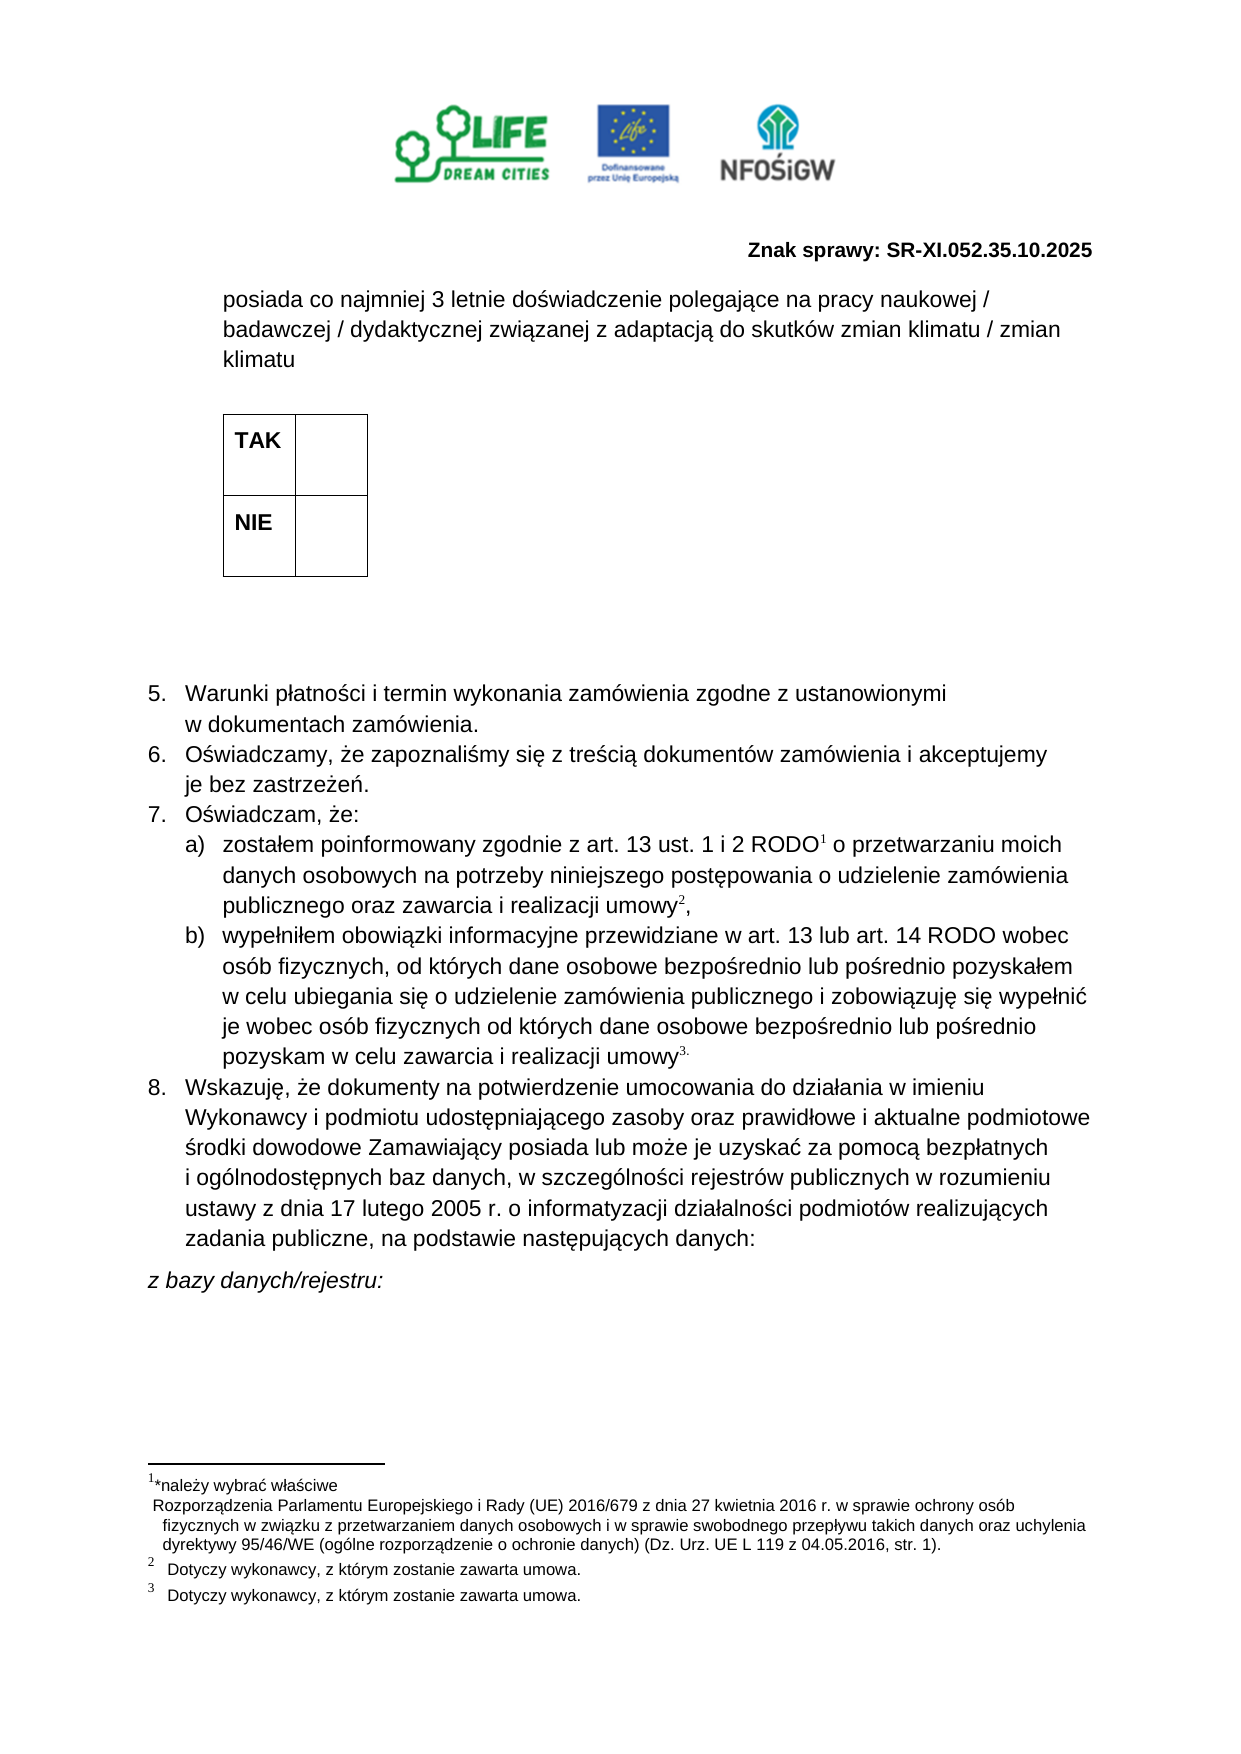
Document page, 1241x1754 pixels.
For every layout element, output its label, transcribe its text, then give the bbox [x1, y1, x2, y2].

text z bazy danych/rejestru: [148, 1267, 1093, 1294]
table_header TAK [224, 415, 295, 495]
list Wskazuję, że dokumenty na potwierdzenie umocowania do działania w imieniu Wykonawcy i podmiotu udostępniającego zasoby oraz prawidłowe i aktualne podmiotowe środki dowodowe Zamawiający posiada lub może je uzyskać za pomocą bezpłatnych i ogólnodostępnych baz danych, w szczególności rejestrów publicznych w rozumieniu ustawy z dnia 17 lutego 2005 r. o informatyzacji działalności podmiotów realizujących zadania publiczne, na podstawie następujących danych: [148, 1074, 1093, 1251]
table_header [296, 415, 367, 495]
table_cell NIE [224, 496, 295, 576]
list Oświadczamy, że zapoznaliśmy się z treścią dokumentów zamówienia i akceptujemy je bez zastrzeżeń. [148, 741, 1093, 797]
list Warunki płatności i termin wykonania zamówienia zgodne z ustanowionymi w dokumentach zamówienia. [148, 680, 1093, 737]
list wypełniłem obowiązki informacyjne przewidziane w art. 13 lub art. 14 RODO wobec osób fizycznych, od których dane osobowe bezpośrednio lub pośrednio pozyskałem w celu ubiegania się o udzielenie zamówienia publicznego i zobowiązuję się wypełnić je wobec osób fizycznych od których dane osobowe bezpośrednio lub pośrednio pozyskam w celu zawarcia i realizacji umowy. [185, 922, 1093, 1070]
list Oświadczam, że: [148, 801, 1093, 828]
list posiada co najmniej 3 letnie doświadczenie polegające na pracy naukowej / badawczej / dydaktycznej związanej z adaptacją do skutków zmian klimatu / zmian klimatu [223, 286, 1093, 372]
list zostałem poinformowany zgodnie z art. 13 ust. 1 i 2 RODO o przetwarzaniu moich danych osobowych na potrzeby niniejszego postępowania o udzielenie zamówienia publicznego oraz zawarcia i realizacji umowy, [185, 831, 1093, 918]
table_cell [296, 496, 367, 576]
picture [378, 73, 862, 214]
